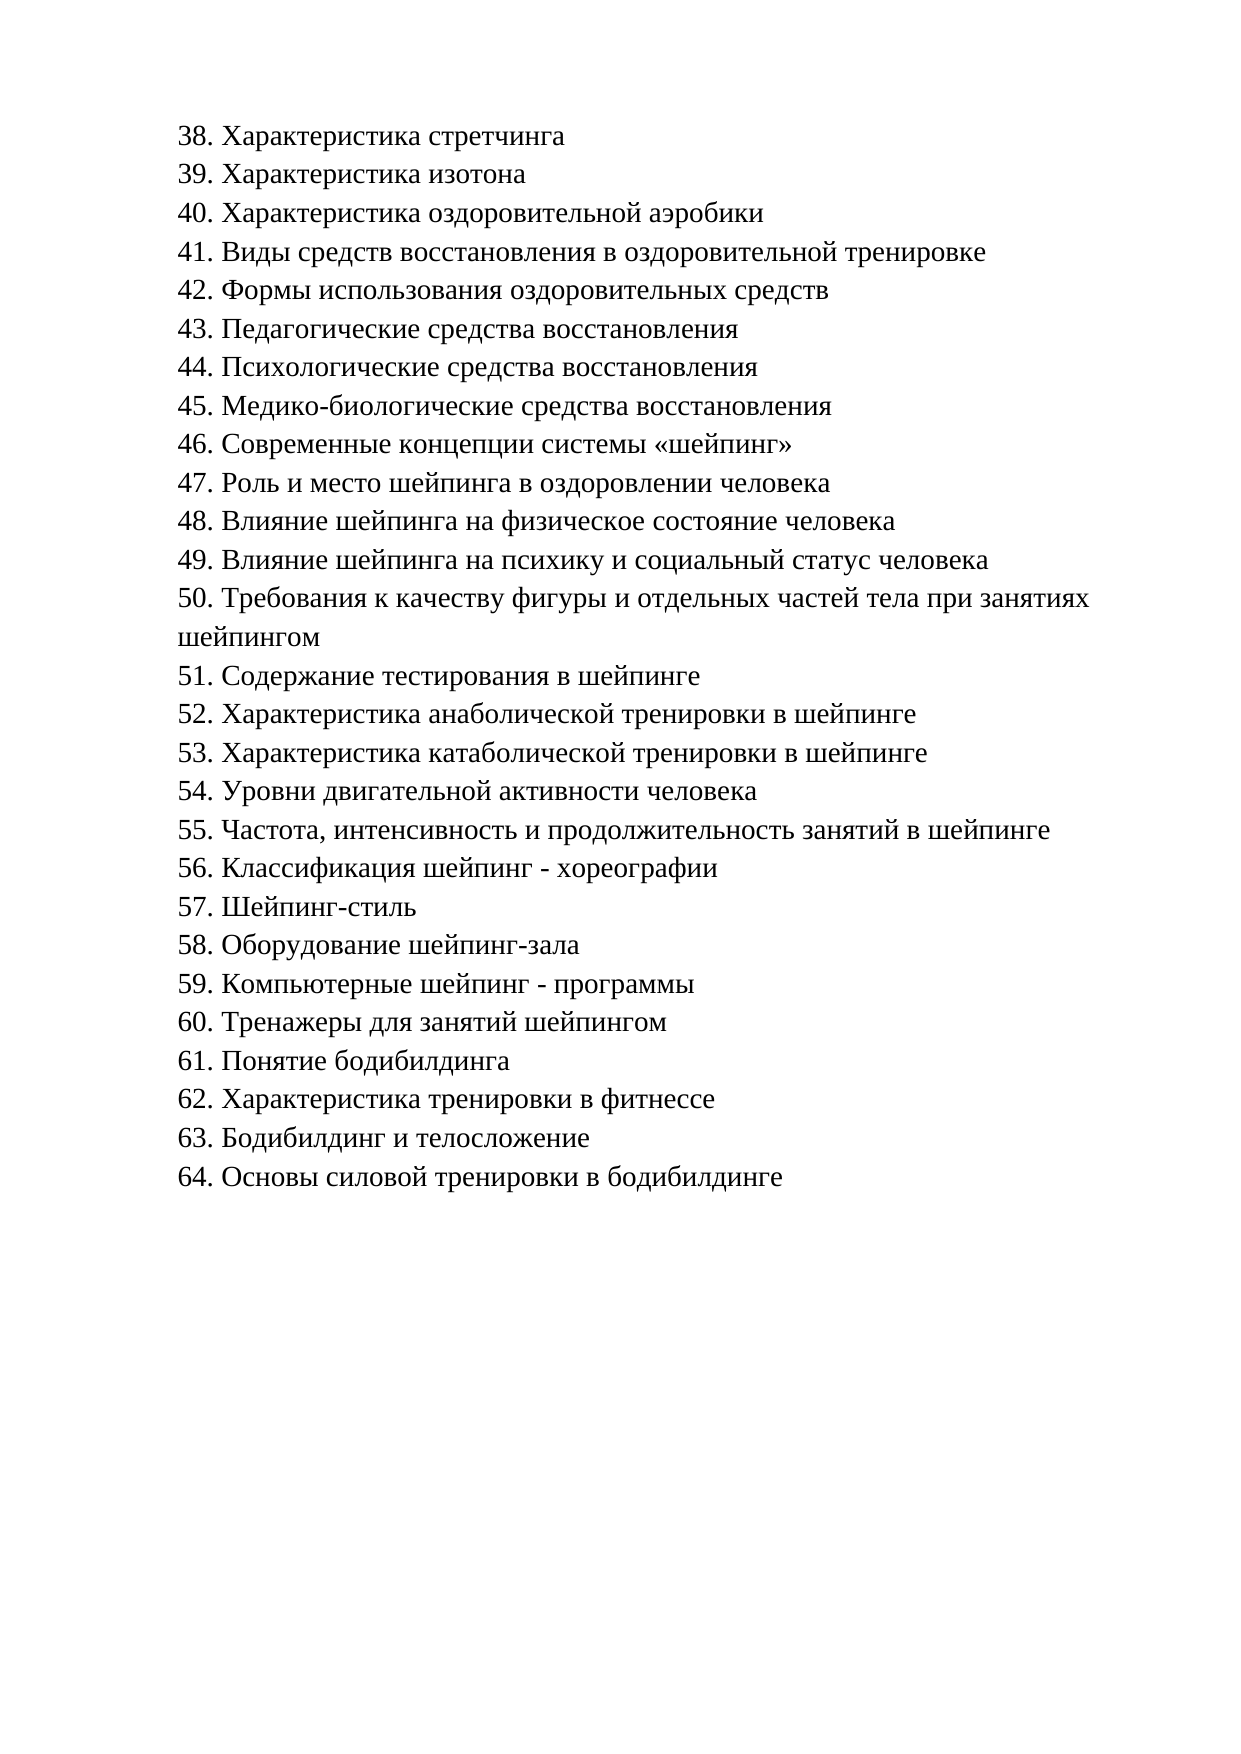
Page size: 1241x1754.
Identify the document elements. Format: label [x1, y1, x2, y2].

text [177, 118, 1152, 1224]
